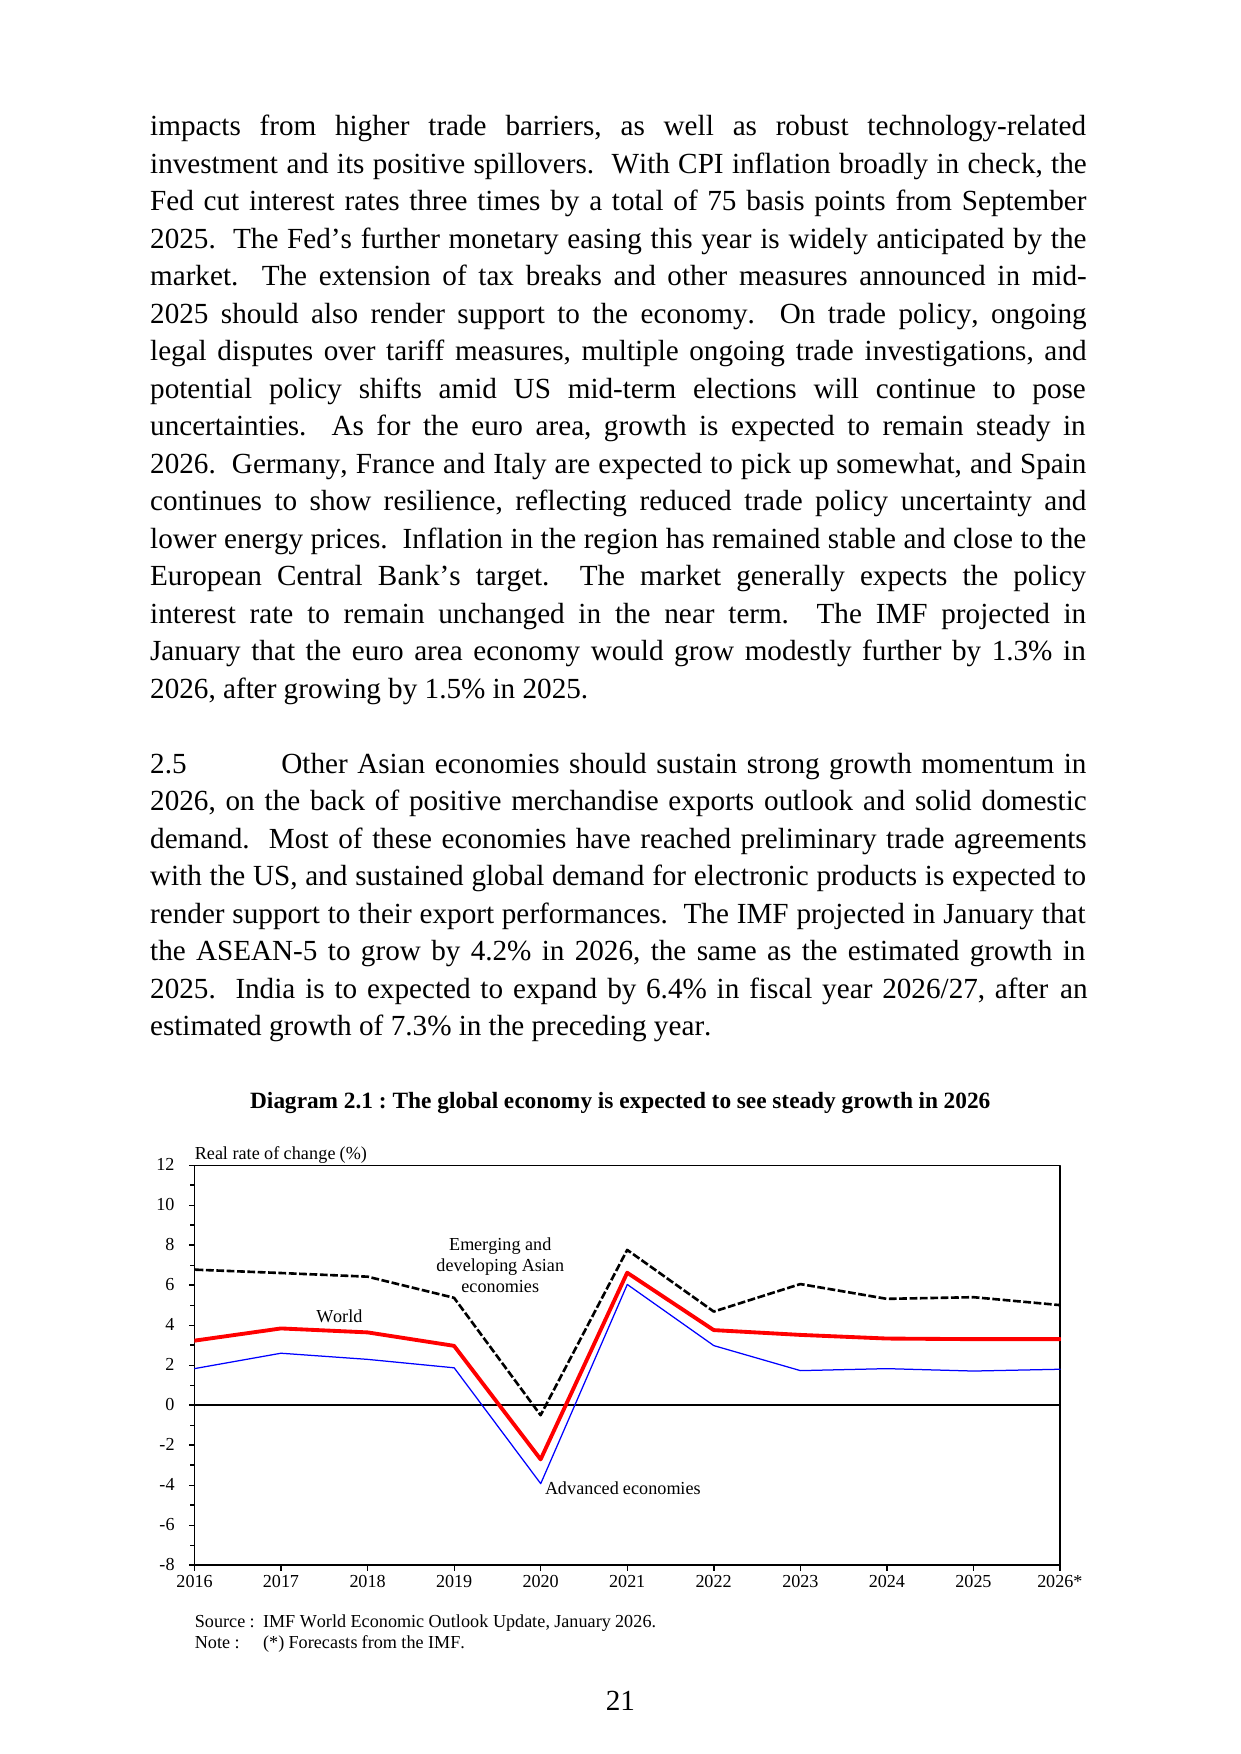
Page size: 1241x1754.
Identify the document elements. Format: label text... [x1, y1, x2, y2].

list Other Asian economies should sustain strong growth momentum in 2026, on the back of positive merchandise exports outlook and solid domestic demand. Most of these economies have reached preliminary trade agreements with the US, and sustained global demand for electronic products is expected to render support to their export performances. The IMF projected in January that the ASEAN-5 to grow by 4.2% in 2026, the same as the estimated growth in 2025. India is to expected to expand by 6.4% in fiscal year 2026/27, after an estimated growth of 7.3% in the preceding year. [150, 744, 1087, 1044]
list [150, 106, 1087, 706]
